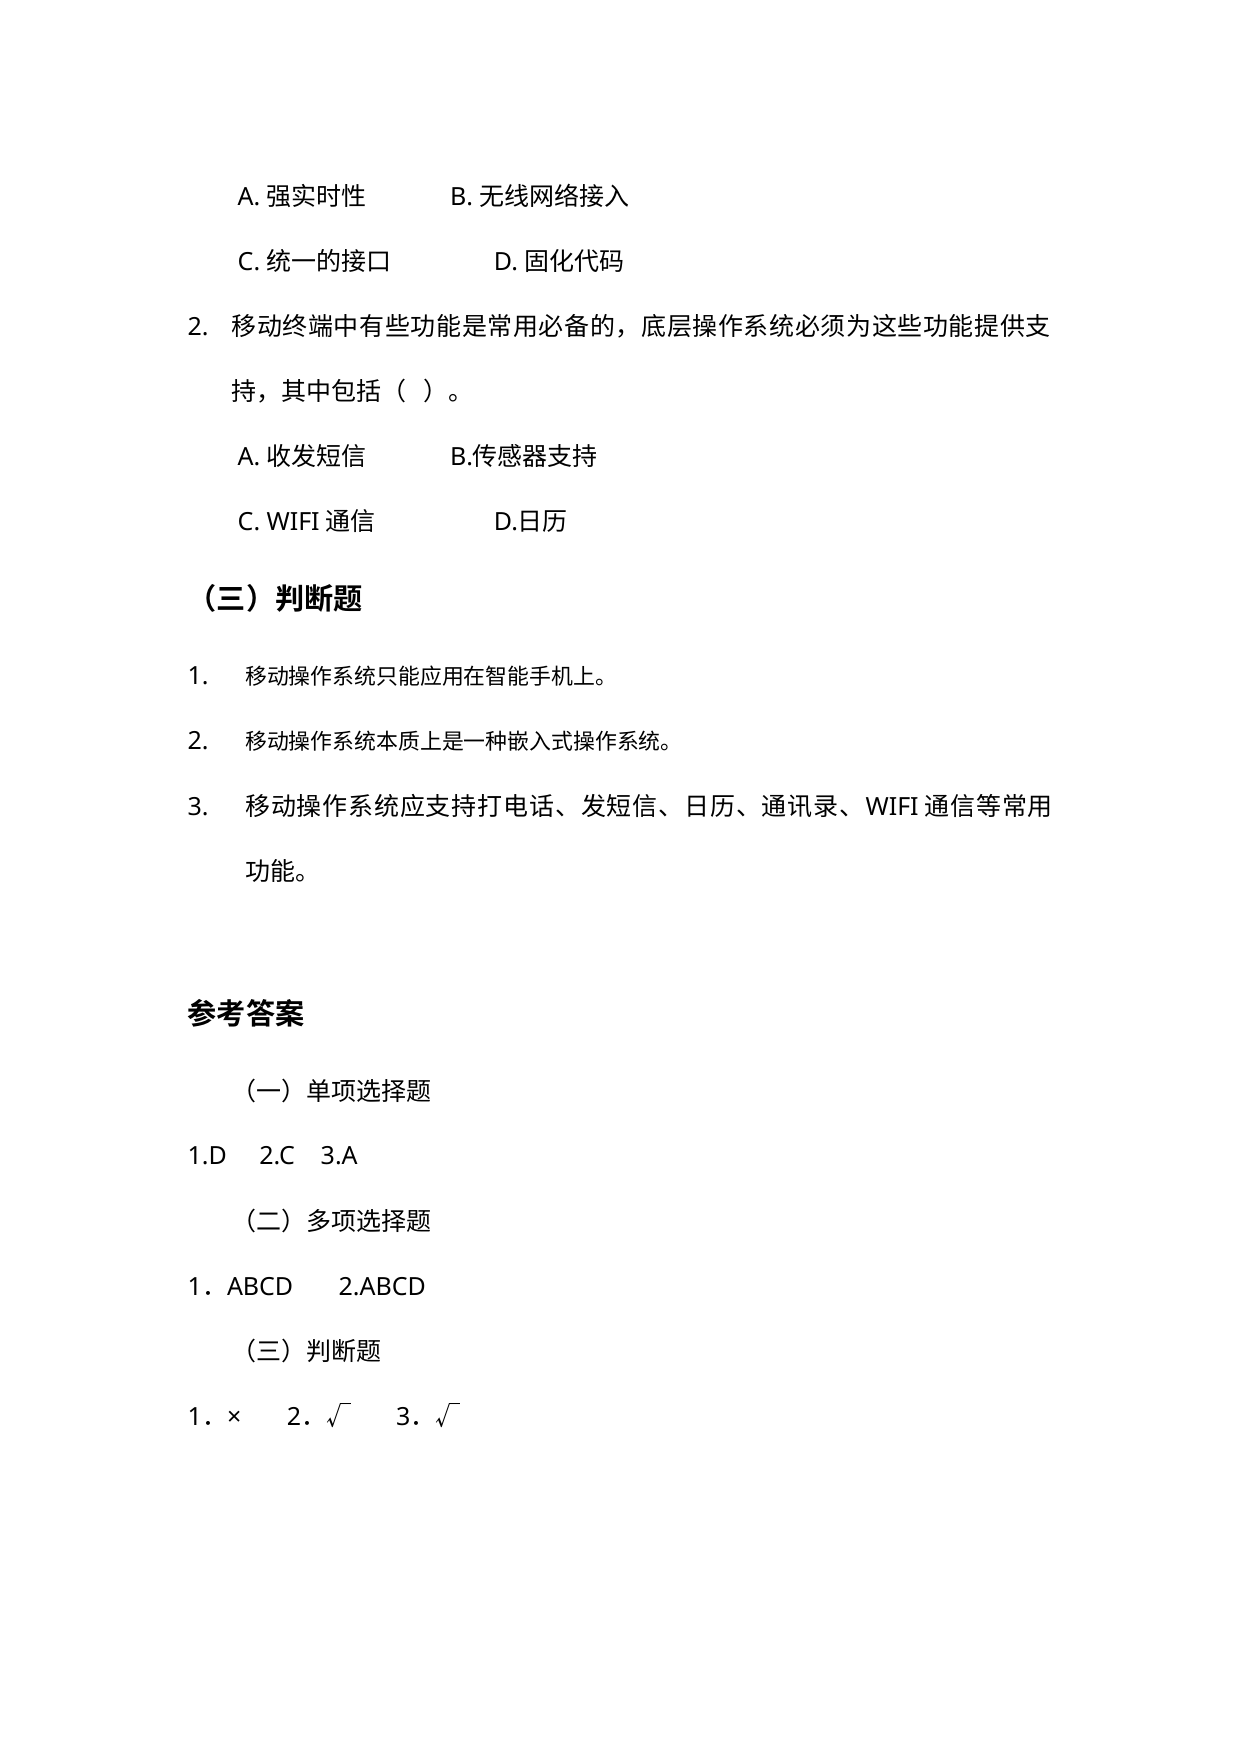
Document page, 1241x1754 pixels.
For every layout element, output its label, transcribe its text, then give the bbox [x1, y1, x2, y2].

subtitle （三）判断题 [187, 564, 1053, 629]
list 移动终端中有些功能是常用必备的，底层操作系统必须为这些功能提供支持，其中包括（ ）。 [187, 292, 1053, 422]
list 移动操作系统本质上是一种嵌入式操作系统。 [187, 707, 1053, 772]
list 移动操作系统应支持打电话、发短信、日历、通讯录、WIFI通信等常用功能。 [187, 772, 1053, 902]
text 1．× 2．√ 3．√ [187, 1382, 1053, 1447]
text A. 收发短信 B.传感器支持 [187, 422, 1053, 487]
text A. 强实时性 B. 无线网络接入 [187, 162, 1053, 227]
list 移动操作系统只能应用在智能手机上。 [187, 642, 1053, 707]
subtitle 参考答案 [187, 979, 1053, 1044]
text （二）多项选择题 [187, 1187, 1053, 1252]
text 1.D 2.C 3.A [187, 1122, 1053, 1187]
text 1．ABCD 2.ABCD [187, 1252, 1053, 1317]
text C. WIFI通信 D.日历 [187, 487, 1053, 552]
text （一）单项选择题 [231, 1057, 1053, 1122]
text C. 统一的接口 D. 固化代码 [187, 227, 1053, 292]
text （三）判断题 [187, 1317, 1053, 1382]
